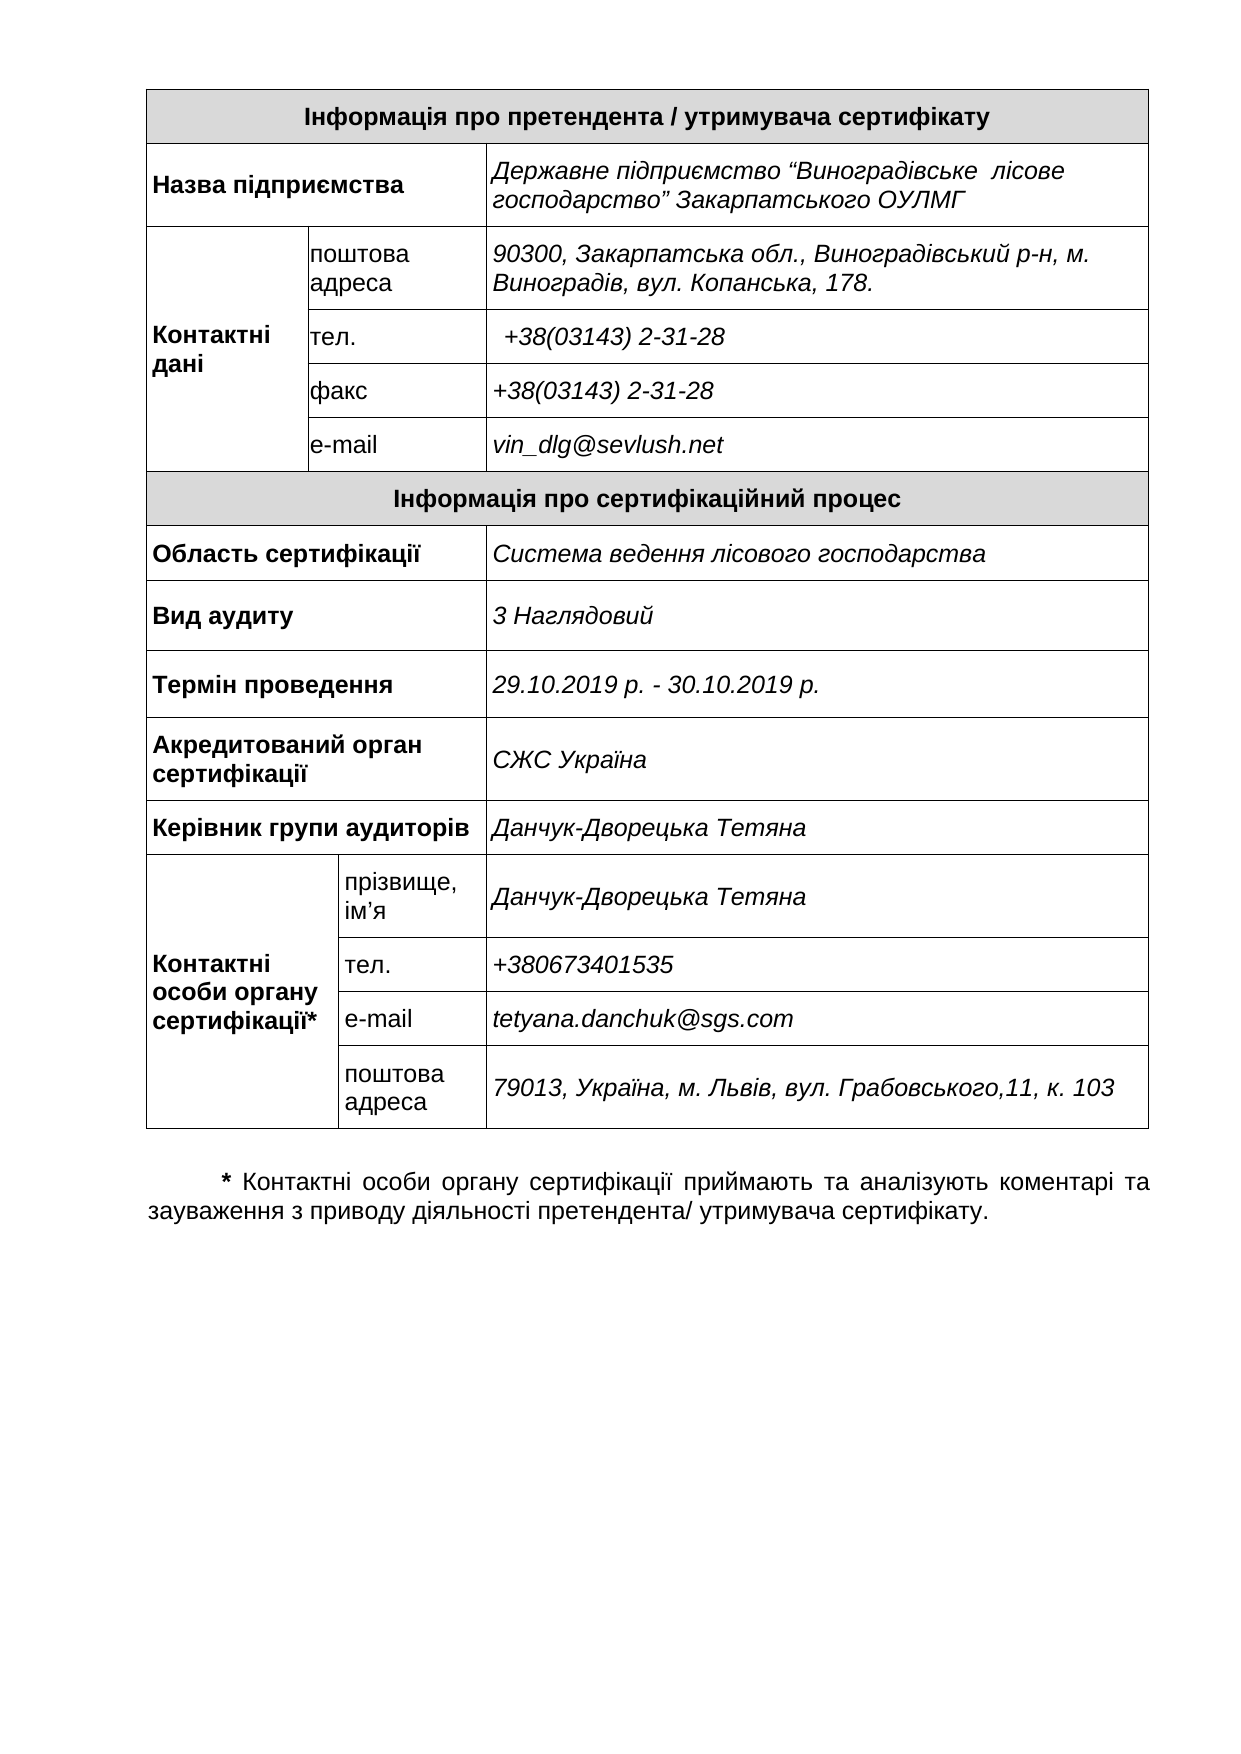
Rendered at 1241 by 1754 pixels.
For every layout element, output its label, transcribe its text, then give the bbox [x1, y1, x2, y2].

table_cell Інформація про сертифікаційний процес [147, 472, 1148, 525]
table_cell Термін проведення [147, 651, 486, 717]
table_cell tetyana.danchuk@sgs.com [487, 992, 1148, 1045]
table_cell e-mail [339, 992, 486, 1045]
table_cell +38(03143) 2-31-28 [487, 364, 1148, 417]
table_cell Контактні особи органу сертифікації* [147, 855, 338, 1128]
table_cell 3 Наглядовий [487, 581, 1148, 650]
table_header Інформація про претендента / утримувача сертифікату [147, 90, 1148, 143]
table_cell тел. [339, 938, 486, 991]
table_cell поштова адреса [309, 227, 486, 308]
table_cell 90300, Закарпатська обл., Виноградівський р-н, м. Виноградів, вул. Копанська, 178. [487, 227, 1148, 308]
text * Контактні особи органу сертифікації приймають та аналізують коментарі та зауваження з приводу діяльності претендента/ утримувача сертифікату. [148, 1167, 1152, 1225]
table_cell Вид аудиту [147, 581, 486, 650]
table_cell [487, 310, 1148, 363]
table_cell прізвище, ім’я [339, 855, 486, 937]
table_cell +380673401535 [487, 938, 1148, 991]
table_cell Данчук-Дворецька Тетяна [487, 855, 1148, 937]
table_cell Данчук-Дворецька Тетяна [487, 801, 1148, 854]
table_cell Державне підприємство “Виноградівське лісове господарство” Закарпатського ОУЛМГ [487, 144, 1148, 226]
table_cell СЖС Україна [487, 718, 1148, 800]
table_cell Система ведення лісового господарства [487, 526, 1148, 579]
table_cell Контактні дані [147, 227, 308, 471]
table_cell e-mail [309, 418, 486, 471]
table_cell тел. [309, 310, 486, 363]
table_cell поштова адреса [339, 1046, 486, 1128]
table_cell Акредитований орган сертифікації [147, 718, 486, 800]
table_cell Область сертифікації [147, 526, 486, 579]
table_cell факс [309, 364, 486, 417]
table_cell Керівник групи аудиторів [147, 801, 486, 854]
table_cell Назва підприємства [147, 144, 486, 226]
table_cell 79013, Україна, м. Львів, вул. Грабовського,11, к. 103 [487, 1046, 1148, 1128]
table_cell 29.10.2019 р. - 30.10.2019 р. [487, 651, 1148, 717]
table_cell vin_dlg@sevlush.net [487, 418, 1148, 471]
